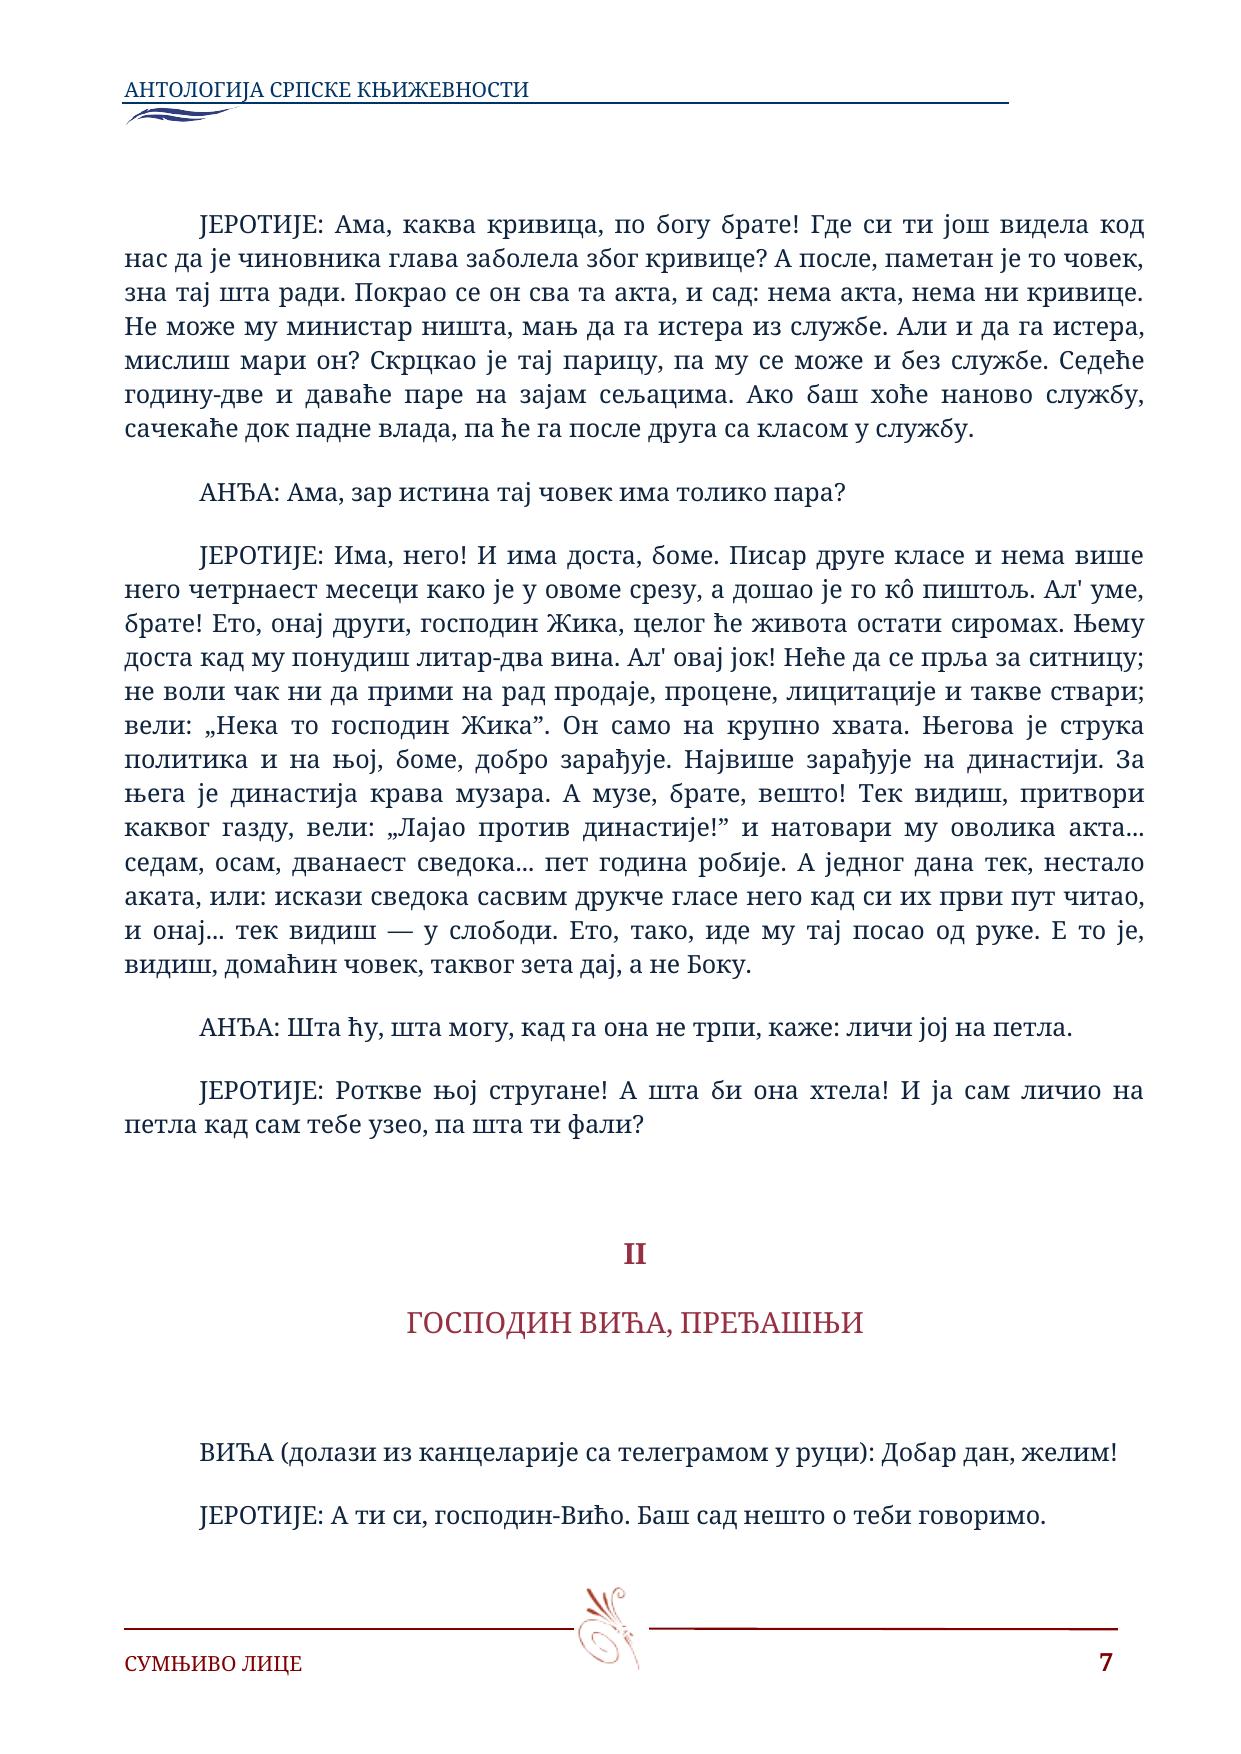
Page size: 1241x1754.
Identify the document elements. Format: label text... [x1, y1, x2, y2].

text АНЂА: Шта ћу, шта могу, кад га она не трпи, каже: личи јој на петла. [124, 1009, 1146, 1044]
text ВИЋА (долази из канцеларије са телеграмом у руци): Добар дан, желим! [124, 1434, 1146, 1468]
text ГОСПОДИН ВИЋА, ПРЕЂАШЊИ [124, 1302, 1146, 1342]
text ЈЕРОТИЈЕ: А ти си, господин-Вићо. Баш сад нешто о теби говоримо. [124, 1497, 1146, 1532]
text ЈЕРОТИЈЕ: Има, него! И има доста, боме. Писар друге класе и нема више него четрнаест месеци како је у овоме срезу, а дошао је го кô пиштољ. Ал' уме, брате! Ето, онај други, господин Жика, целог ће живота остати сиромах. Њему доста кад му понудиш литар-два вина. Ал' овај јок! Неће да се прља за ситницу; не воли чак ни да прими на рад продаје, процене, лицитације и такве ствари; вели: „Нека то господин Жика”. Он само на крупно хвата. Његова је струка политика и на њој, боме, добро зарађује. Највише зарађује на династији. За њега је династија крава музара. А музе, брате, вешто! Тек видиш, притвори каквог газду, вели: „Лајао против династије!” и натовари му оволика акта... седам, осам, дванаест сведока... пет година робије. А једног дана тек, нестало аката, или: искази сведока сасвим друкче гласе него кад си их први пут читао, и онај... тек видиш — у слободи. Ето, тако, иде му тај посао од руке. Е то је, видиш, домаћин човек, таквог зета дај, а не Боку. [124, 538, 1146, 980]
text ЈЕРОТИЈЕ: Ама, каква кривица, по богу брате! Где си ти још видела код нас да је чиновника глава заболела због кривице? А после, паметан је то човек, зна тај шта ради. Покрао се он сва та акта, и сад: нема акта, нема ни кривице. Не може му министар ништа, мањ да га истера из службе. Али и да га истера, мислиш мари он? Скрцкао је тај парицу, па му се може и без службе. Седеће годину-две и даваће паре на зајам сељацима. Ако баш хоће наново службу, сачекаће док падне влада, па ће га после друга са класом у службу. [124, 207, 1146, 445]
text II [124, 1233, 1146, 1273]
text ЈЕРОТИЈЕ: Роткве њој стругане! А шта би она хтела! И ја сам личио на петла кад сам тебе узео, па шта ти фали? [124, 1073, 1146, 1141]
text АНЂА: Ама, зар истина тај човек има толико пара? [124, 474, 1146, 508]
